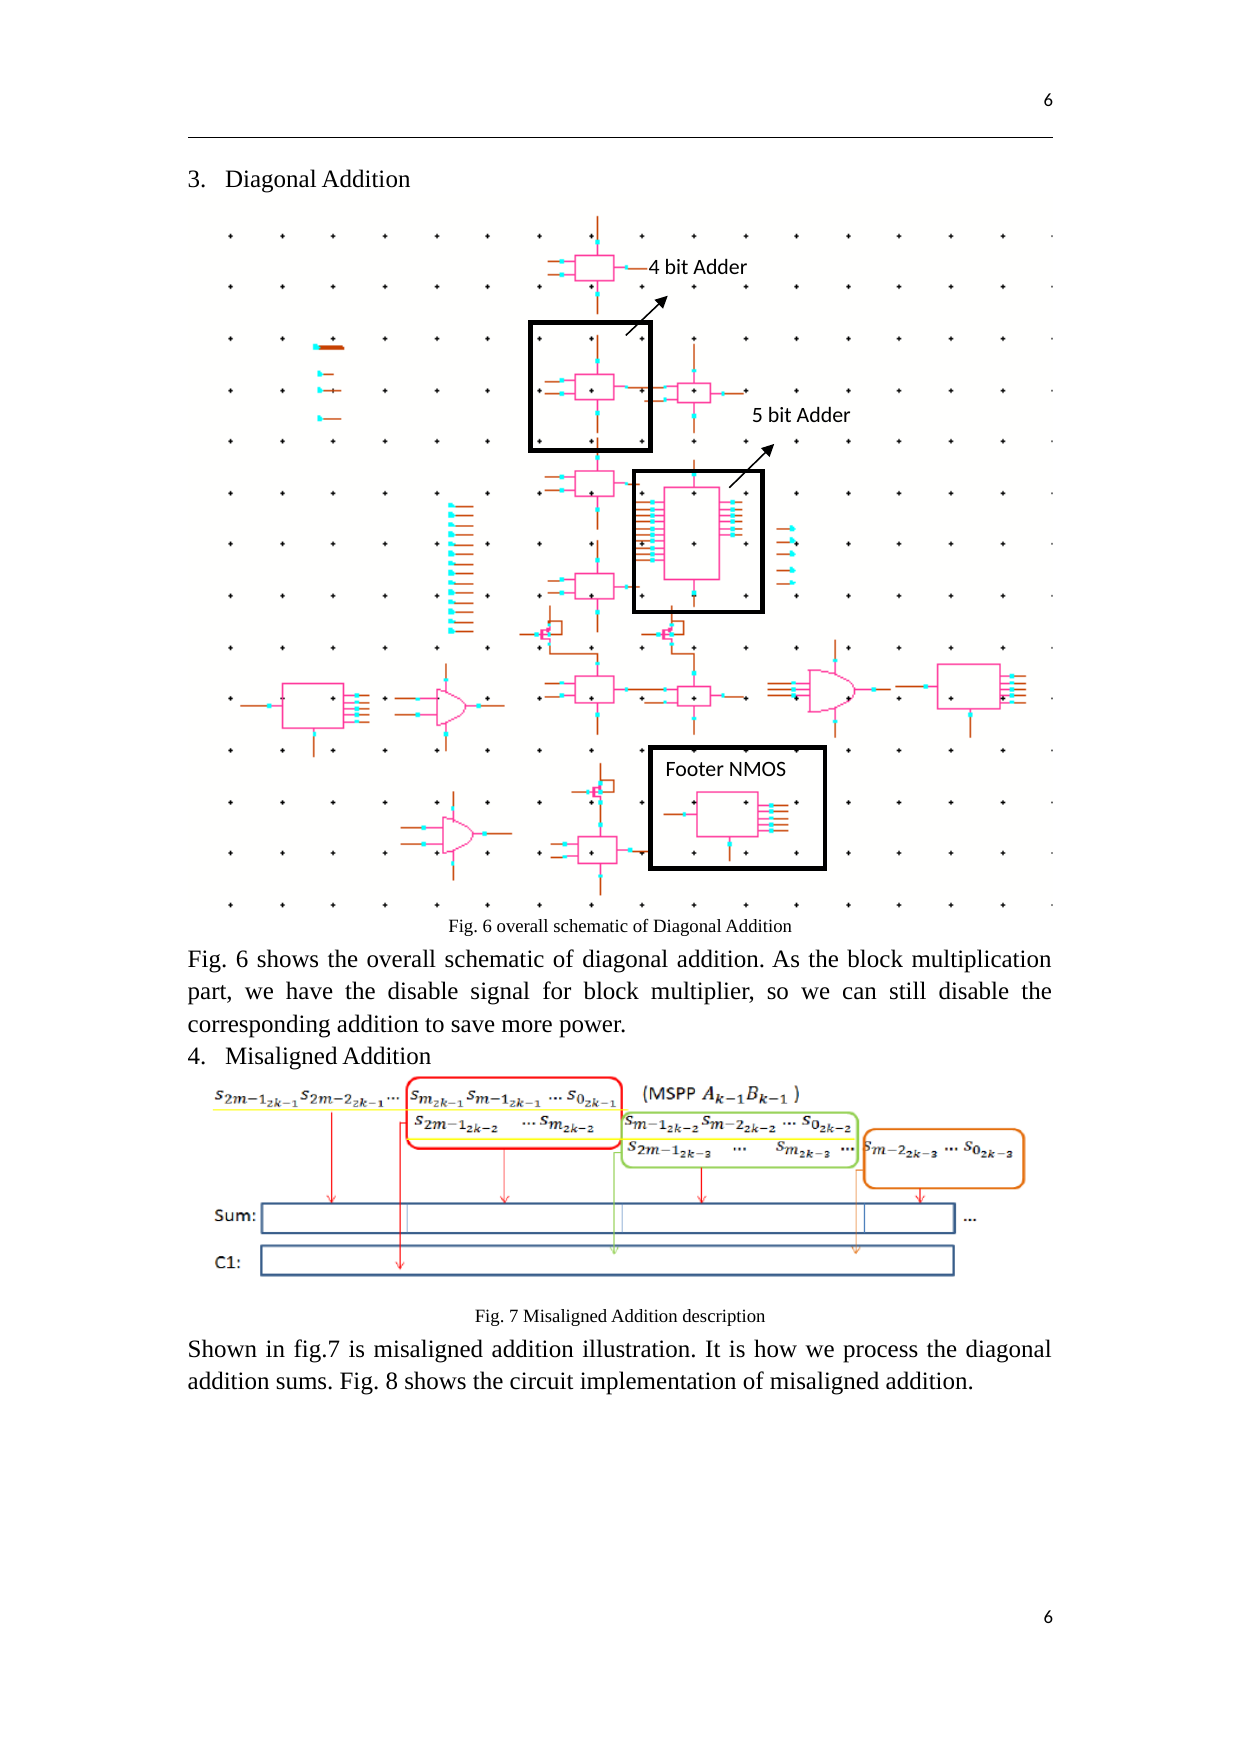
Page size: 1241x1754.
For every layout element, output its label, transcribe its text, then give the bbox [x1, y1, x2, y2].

list Misaligned Addition [187, 1039, 1053, 1072]
picture [187, 194, 1053, 909]
text Fig. 6 overall schematic of Diagonal Addition [187, 909, 1053, 942]
picture [187, 1072, 1045, 1297]
text Fig. 7 Misaligned Addition description [187, 1299, 1053, 1332]
text Fig. 6 shows the overall schematic of diagonal addition. As the block multiplication part, we have the disable signal for block multiplier, so we can still disable the corresponding addition to save more power. [187, 942, 1053, 1039]
list Diagonal Addition [187, 162, 1053, 194]
text Shown in fig.7 is misaligned addition illustration. It is how we process the diagonal addition sums. Fig. 8 shows the circuit implementation of misaligned addition. [187, 1332, 1053, 1397]
